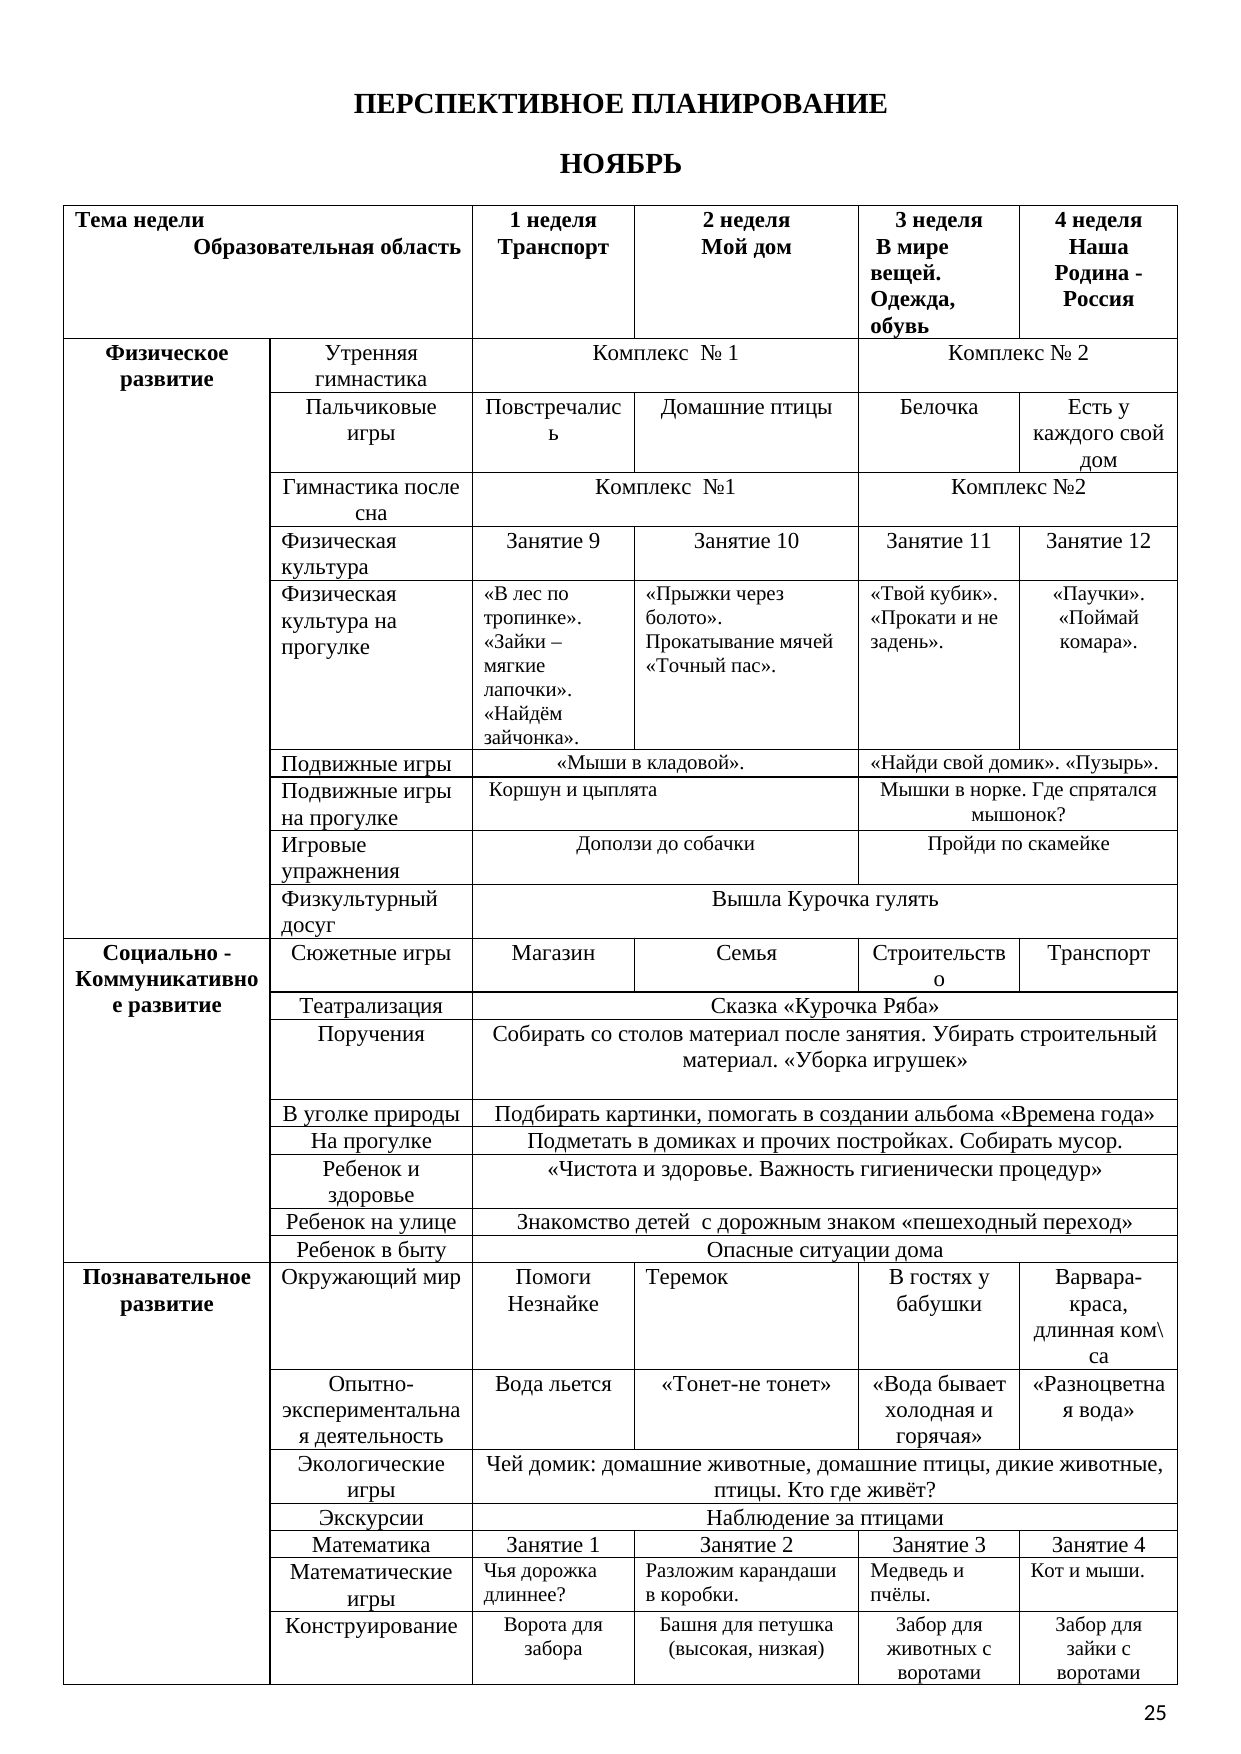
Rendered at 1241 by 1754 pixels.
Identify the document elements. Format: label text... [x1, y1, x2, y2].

table_cell Комплекс №1 [473, 473, 858, 526]
table_cell Экологические игры [271, 1450, 472, 1502]
table_cell Ребенок и здоровье [271, 1155, 472, 1207]
table_cell Физическая культура [271, 527, 472, 579]
table_cell Подметать в домиках и прочих постройках. Собирать мусор. [473, 1127, 1177, 1154]
table_cell В гостях у бабушки [859, 1263, 1019, 1369]
table_cell Ребенок на улице [271, 1209, 472, 1235]
table_cell Занятие 10 [635, 527, 858, 579]
table_cell Башня для петушка (высокая, низкая) [635, 1612, 858, 1684]
table_cell Экскурсии [271, 1504, 472, 1530]
table_cell Занятие 9 [473, 527, 634, 579]
table_cell Теремок [635, 1263, 858, 1369]
table_cell Занятие 1 [473, 1531, 634, 1557]
table_cell Комплекс № 2 [859, 339, 1177, 392]
table_cell Забор для зайки с воротами [1020, 1612, 1177, 1684]
table_cell Конструирование [271, 1612, 472, 1684]
table_cell «Мыши в кладовой». [473, 750, 858, 776]
table_cell Математические игры [271, 1558, 472, 1611]
table_cell Кот и мыши. [1020, 1558, 1177, 1611]
table_cell Театрализация [271, 993, 472, 1019]
table_cell Гимнастика после сна [271, 473, 472, 526]
table_header 4 неделя Наша Родина - Россия [1020, 206, 1177, 338]
table_cell Игровые упражнения [271, 831, 472, 884]
table_cell На прогулке [271, 1127, 472, 1154]
table_cell Комплекс № 1 [473, 339, 858, 392]
table_cell Наблюдение за птицами [473, 1504, 1177, 1530]
table_cell Пальчиковые игры [271, 393, 472, 472]
table_cell Есть у каждого свой дом [1020, 393, 1177, 472]
table_cell Опасные ситуации дома [473, 1236, 1177, 1262]
table_header 2 неделя Мой дом [635, 206, 858, 338]
table_cell Домашние птицы [635, 393, 858, 472]
table_cell Занятие 2 [635, 1531, 858, 1557]
table_cell Физкультурный досуг [271, 885, 472, 938]
table_cell Вышла Курочка гулять [473, 885, 1177, 938]
table_cell Повстречались [473, 393, 634, 472]
table_cell Окружающий мир [271, 1263, 472, 1369]
table_cell Вода льется [473, 1370, 634, 1449]
table_cell Ребенок в быту [271, 1236, 472, 1262]
table_cell Разложим карандаши в коробки. [635, 1558, 858, 1611]
table_cell Социально -Коммуникативное развитие [64, 939, 269, 1262]
table_cell Коршун и цыплята [473, 778, 858, 830]
table_cell Сказка «Курочка Ряба» [473, 993, 1177, 1019]
table_cell «Твой кубик». «Прокати и не задень». [859, 581, 1019, 749]
table_cell Занятие 4 [1020, 1531, 1177, 1557]
table_cell «Прыжки через болото». Прокатывание мячей «Точный пас». [635, 581, 858, 749]
table_cell Занятие 12 [1020, 527, 1177, 579]
table_cell Белочка [859, 393, 1019, 472]
table_cell Медведь и пчёлы. [859, 1558, 1019, 1611]
table_cell Опытно-экспериментальная деятельность [271, 1370, 472, 1449]
table_cell Физическое развитие [64, 339, 269, 938]
table_cell «Разноцветная вода» [1020, 1370, 1177, 1449]
table_cell Собирать со столов материал после занятия. Убирать строительный материал. «Уборка игрушек» [473, 1020, 1177, 1099]
table_cell Мышки в норке. Где спрятался мышонок? [859, 778, 1177, 830]
table_cell Занятие 3 [859, 1531, 1019, 1557]
table_cell «Тонет-не тонет» [635, 1370, 858, 1449]
table_cell Забор для животных с воротами [859, 1612, 1019, 1684]
table_header 1 неделя Транспорт [473, 206, 634, 338]
table_cell Сюжетные игры [271, 939, 472, 991]
table_cell Строительство [859, 939, 1019, 991]
table_cell Комплекс №2 [859, 473, 1177, 526]
text ПЕРСПЕКТИВНОЕ ПЛАНИРОВАНИЕ [75, 87, 1167, 120]
table_cell Знакомство детей с дорожным знаком «пешеходный переход» [473, 1209, 1177, 1235]
table_cell «Вода бывает холодная и горячая» [859, 1370, 1019, 1449]
table_cell Подвижные игры [271, 750, 472, 776]
table_cell Утренняя гимнастика [271, 339, 472, 392]
table_cell «Паучки». «Поймай комара». [1020, 581, 1177, 749]
table_cell Чья дорожка длиннее? [473, 1558, 634, 1611]
table_cell Семья [635, 939, 858, 991]
table_cell «Найди свой домик». «Пузырь». [859, 750, 1177, 776]
table_header 3 неделя В мире вещей. Одежда, обувь [859, 206, 1019, 338]
table_header Тема недели Образовательная область [64, 206, 472, 338]
table_cell Пройди по скамейке [859, 831, 1177, 884]
table_cell «Чистота и здоровье. Важность гигиенически процедур» [473, 1155, 1177, 1207]
table_cell Поручения [271, 1020, 472, 1099]
table_cell В уголке природы [271, 1100, 472, 1126]
table_cell Чей домик: домашние животные, домашние птицы, дикие животные, птицы. Кто где живёт? [473, 1450, 1177, 1502]
table_cell Магазин [473, 939, 634, 991]
table_cell Занятие 11 [859, 527, 1019, 579]
table_cell Физическая культура на прогулке [271, 581, 472, 749]
table_cell Варвара-краса, длинная ком\са [1020, 1263, 1177, 1369]
text НОЯБРЬ [75, 146, 1167, 179]
table_cell Познавательное развитие [64, 1263, 269, 1684]
table_cell Транспорт [1020, 939, 1177, 991]
table_cell Математика [271, 1531, 472, 1557]
table_cell Помоги Незнайке [473, 1263, 634, 1369]
table_cell Подвижные игры на прогулке [271, 778, 472, 830]
table_cell Доползи до собачки [473, 831, 858, 884]
table_cell «В лес по тропинке». «Зайки –мягкие лапочки». «Найдём зайчонка». [473, 581, 634, 749]
table_cell Ворота для забора [473, 1612, 634, 1684]
table_cell Подбирать картинки, помогать в создании альбома «Времена года» [473, 1100, 1177, 1126]
